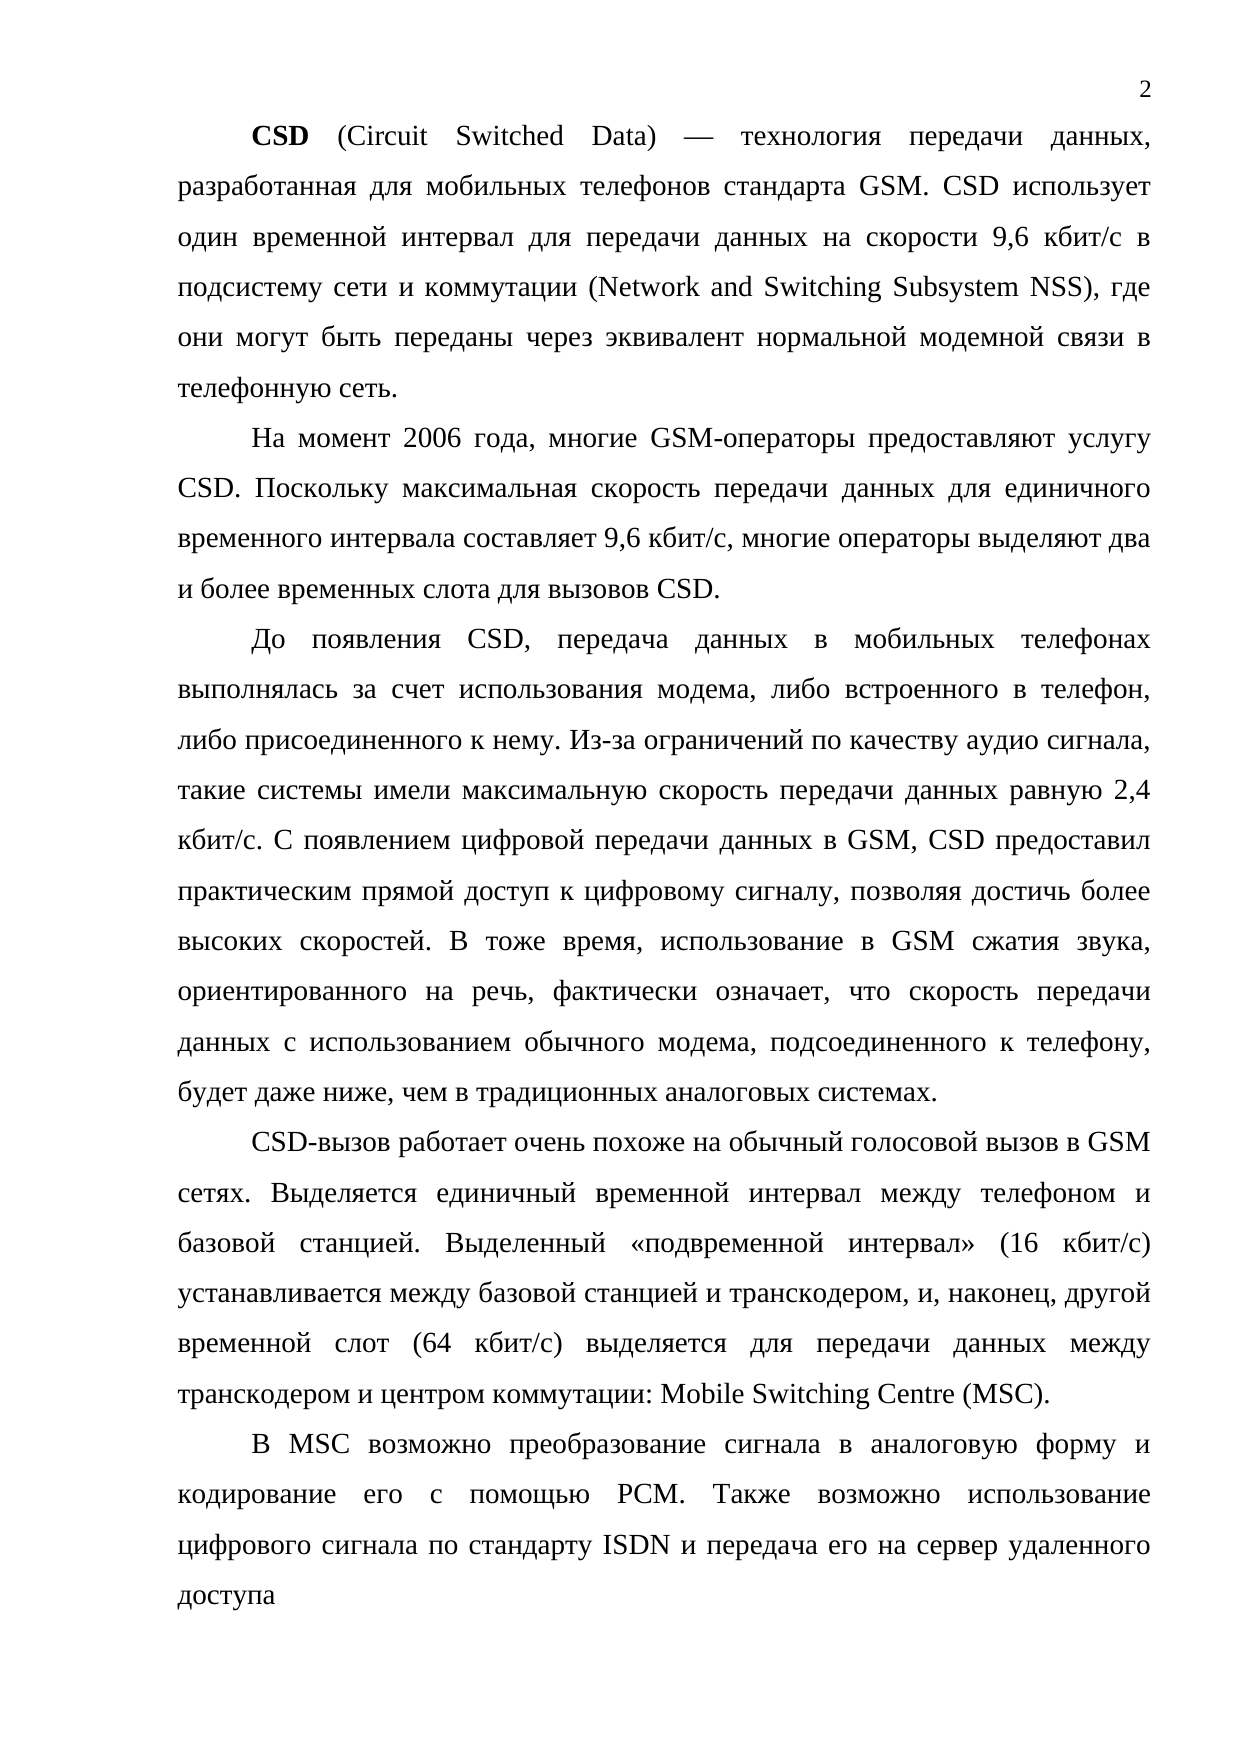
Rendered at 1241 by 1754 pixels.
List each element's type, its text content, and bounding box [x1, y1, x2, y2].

text CSD-вызов работает очень похоже на обычный голосовой вызов в GSM сетях. Выделяется единичный временной интервал между телефоном и базовой станцией. Выделенный «подвременной интервал» (16 кбит/с) устанавливается между базовой станцией и транскодером, и, наконец, другой временной слот (64 кбит/с) выделяется для передачи данных между транскодером и центром коммутации: Mobile Switching Centre (MSC). [177, 1124, 1152, 1409]
text В MSC возможно преобразование сигнала в аналоговую форму и кодирование его с помощью PCM. Также возможно использование цифрового сигнала по стандарту ISDN и передача его на сервер удаленного доступа [177, 1426, 1152, 1611]
text CSD (Circuit Switched Data) — технология передачи данных, разработанная для мобильных телефонов стандарта GSM. CSD использует один временной интервал для передачи данных на скорости 9,6 кбит/с в подсистему сети и коммутации (Network and Switching Subsystem NSS), где они могут быть переданы через эквивалент нормальной модемной связи в телефонную сеть. [177, 118, 1152, 403]
text До появления CSD, передача данных в мобильных телефонах выполнялась за счет использования модема, либо встроенного в телефон, либо присоединенного к нему. Из-за ограничений по качеству аудио сигнала, такие системы имели максимальную скорость передачи данных равную 2,4 кбит/с. С появлением цифровой передачи данных в GSM, CSD предоставил практическим прямой доступ к цифровому сигналу, позволяя достичь более высоких скоростей. В тоже время, использование в GSM сжатия звука, ориентированного на речь, фактически означает, что скорость передачи данных с использованием обычного модема, подсоединенного к телефону, будет даже ниже, чем в традиционных аналоговых системах. [177, 621, 1152, 1108]
text На момент 2006 года, многие GSM-операторы предоставляют услугу CSD. Поскольку максимальная скорость передачи данных для единичного временного интервала составляет 9,6 кбит/с, многие операторы выделяют два и более временных слота для вызовов CSD. [177, 420, 1152, 604]
